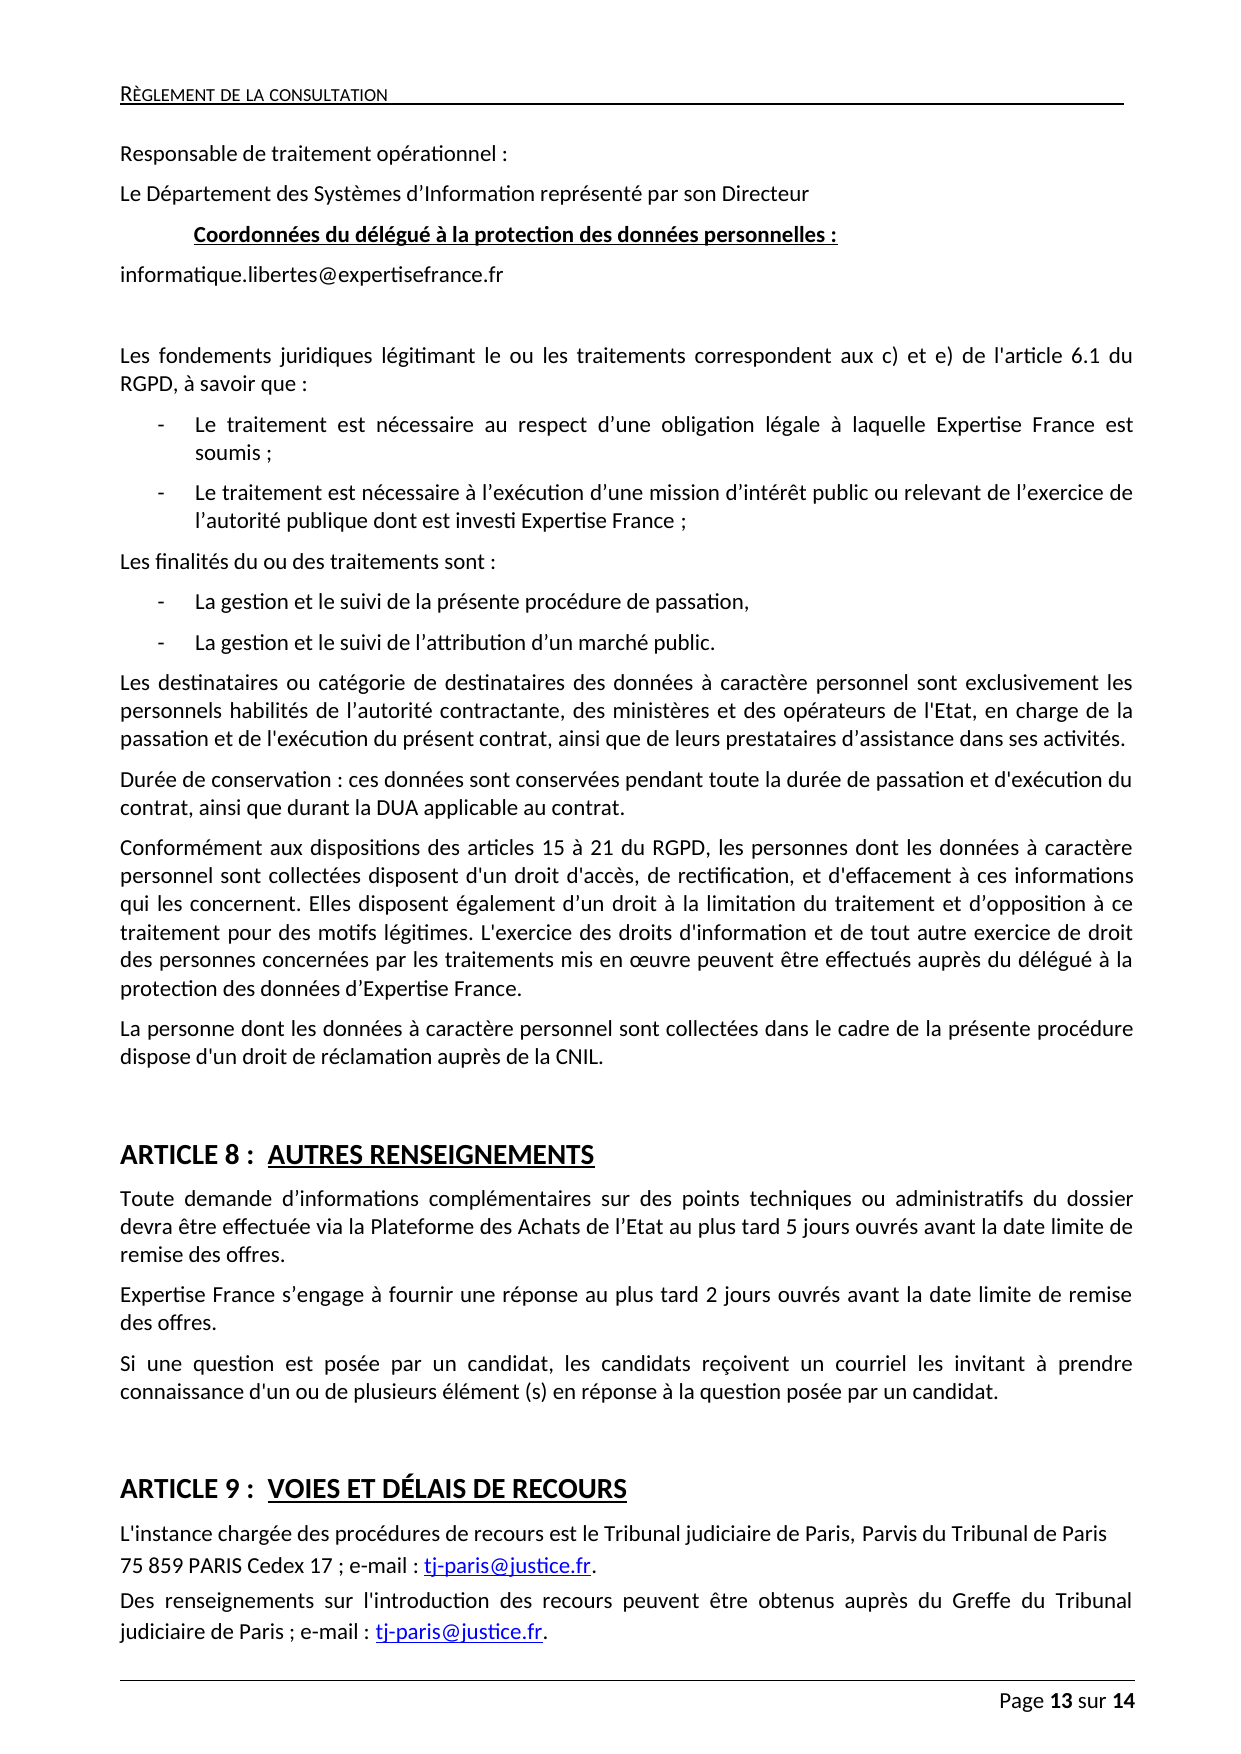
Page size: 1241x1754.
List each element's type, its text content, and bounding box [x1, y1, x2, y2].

text Durée de conservation : ces données sont conservées pendant toute la durée de passation et d'exécution du contrat, ainsi que durant la DUA applicable au contrat. [120, 765, 1135, 821]
list Le traitement est nécessaire à l’exécution d’une mission d’intérêt public ou relevant de l’exercice de l’autorité publique dont est investi Expertise France ; [157, 478, 1135, 534]
list La gestion et le suivi de l’attribution d’un marché public. [157, 628, 1135, 656]
text La personne dont les données à caractère personnel sont collectées dans le cadre de la présente procédure dispose d'un droit de réclamation auprès de la CNIL. [120, 1014, 1135, 1070]
text Expertise France s’engage à fournir une réponse au plus tard 2 jours ouvrés avant la date limite de remise des offres. [120, 1280, 1135, 1336]
text L'instance chargée des procédures de recours est le Tribunal judiciaire de Paris, Parvis du Tribunal de Paris 75 859 PARIS Cedex 17 ; e-mail : tj-paris@justice.fr. [120, 1519, 1135, 1579]
text Responsable de traitement opérationnel : [120, 139, 1135, 167]
text Des renseignements sur l'introduction des recours peuvent être obtenus auprès du Greffe du Tribunal judiciaire de Paris ; e-mail : tj-paris@justice.fr. [120, 1583, 1135, 1646]
text Les fondements juridiques légitimant le ou les traitements correspondent aux c) et e) de l'article 6.1 du RGPD, à savoir que : [120, 341, 1135, 397]
text Les destinataires ou catégorie de destinataires des données à caractère personnel sont exclusivement les personnels habilités de l’autorité contractante, des ministères et des opérateurs de l'Etat, en charge de la passation et de l'exécution du présent contrat, ainsi que de leurs prestataires d’assistance dans ses activités. [120, 668, 1135, 752]
text Conformément aux dispositions des articles 15 à 21 du RGPD, les personnes dont les données à caractère personnel sont collectées disposent d'un droit d'accès, de rectification, et d'effacement à ces informations qui les concernent. Elles disposent également d’un droit à la limitation du traitement et d’opposition à ce traitement pour des motifs légitimes. L'exercice des droits d'information et de tout autre exercice de droit des personnes concernées par les traitements mis en œuvre peuvent être effectués auprès du délégué à la protection des données d’Expertise France. [120, 833, 1135, 1002]
text Les finalités du ou des traitements sont : [120, 547, 1135, 575]
text Le Département des Systèmes d’Information représenté par son Directeur [120, 179, 1135, 207]
list La gestion et le suivi de la présente procédure de passation, [157, 587, 1135, 615]
text Si une question est posée par un candidat, les candidats reçoivent un courriel les invitant à prendre connaissance d'un ou de plusieurs élément (s) en réponse à la question posée par un candidat. [120, 1349, 1135, 1405]
list AUTRES RENSEIGNEMENTS [120, 1136, 1135, 1171]
subtitle Coordonnées du délégué à la protection des données personnelles : [194, 220, 1135, 248]
text Toute demande d’informations complémentaires sur des points techniques ou administratifs du dossier devra être effectuée via la Plateforme des Achats de l’Etat au plus tard 5 jours ouvrés avant la date limite de remise des offres. [120, 1184, 1135, 1268]
list Voies et délais de recours [120, 1471, 1135, 1506]
text informatique.libertes@expertisefrance.fr [120, 260, 1135, 288]
list Le traitement est nécessaire au respect d’une obligation légale à laquelle Expertise France est soumis ; [157, 410, 1135, 466]
